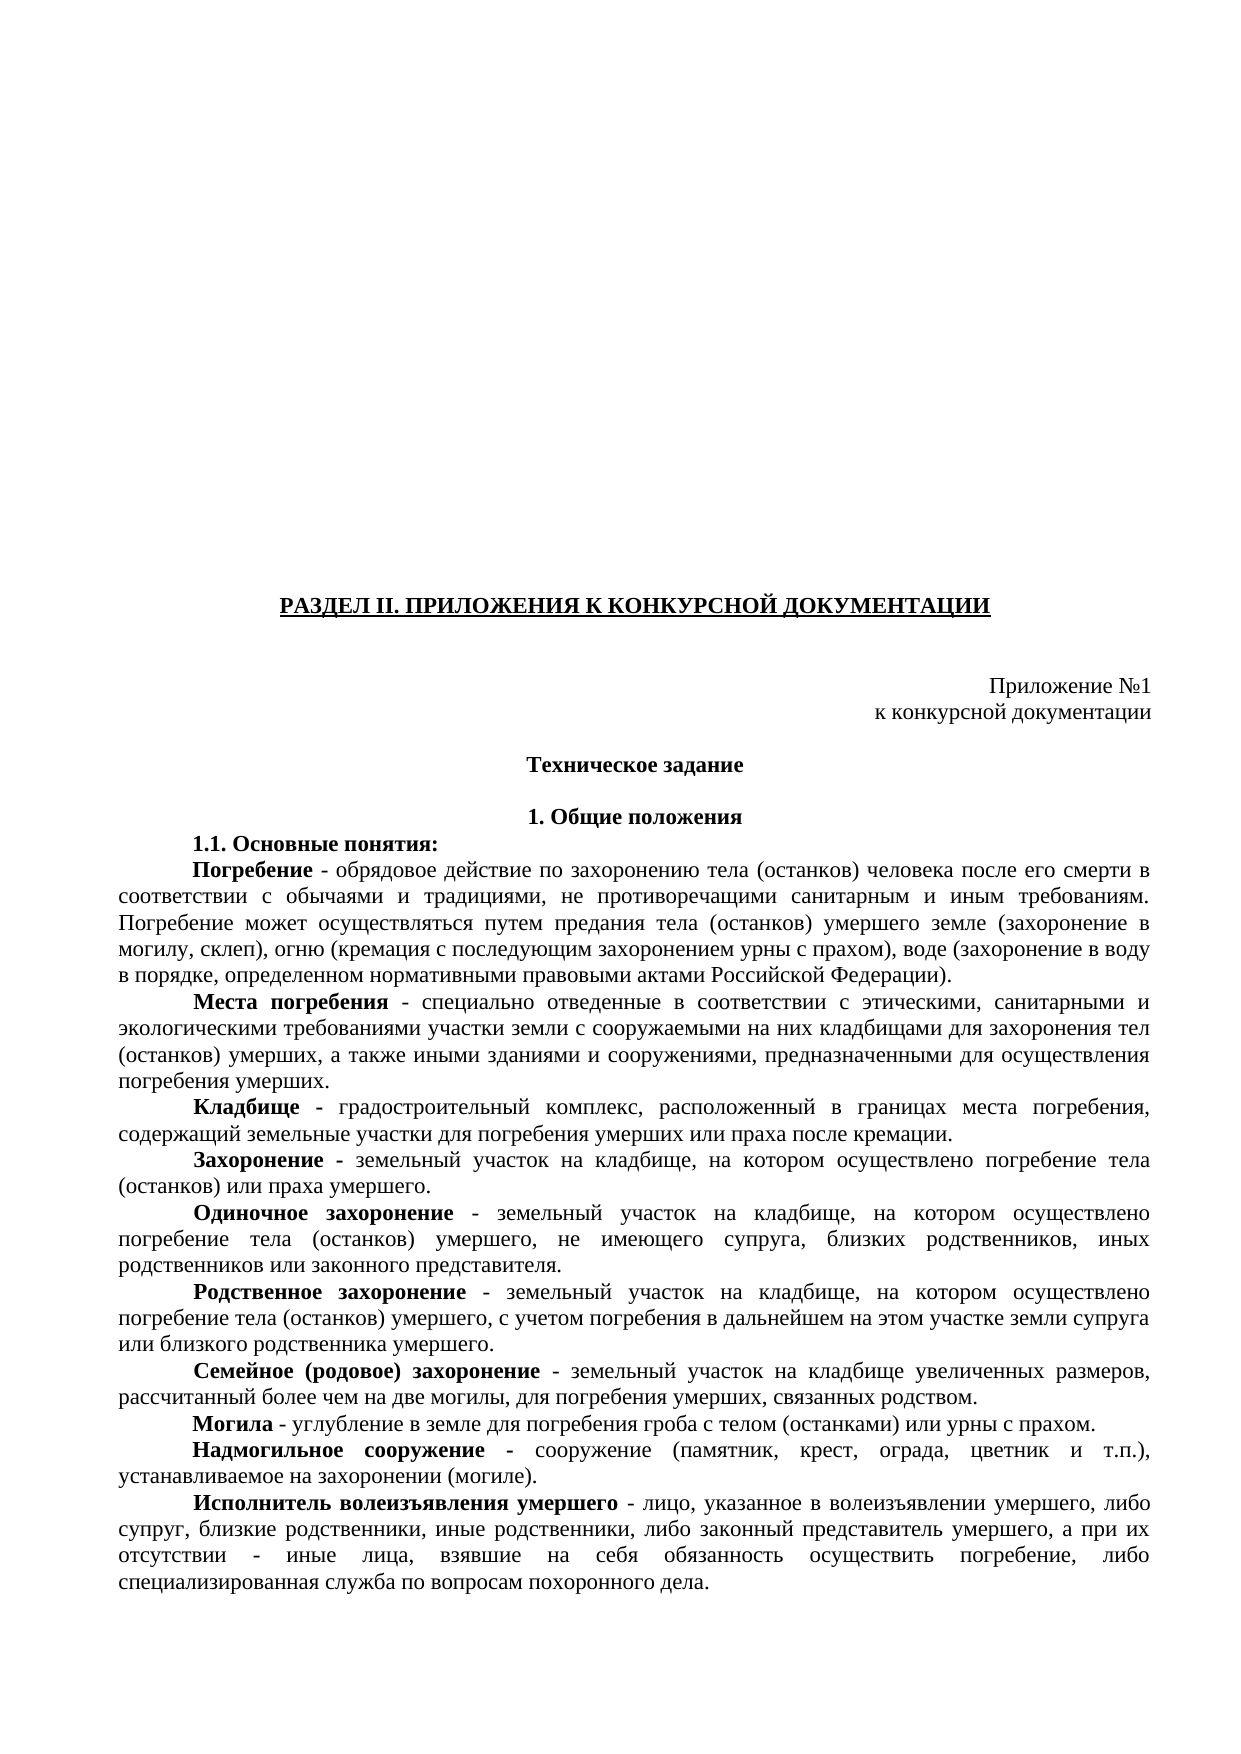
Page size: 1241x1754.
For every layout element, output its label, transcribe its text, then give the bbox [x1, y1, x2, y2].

text Могила - углубление в земле для погребения гроба с телом (останками) или урны с прахом. [192, 1409, 1152, 1436]
text Приложение №1 [118, 672, 1152, 698]
text РАЗДЕЛ II. ПРИЛОЖЕНИЯ К КОНКУРСНОЙ ДОКУМЕНТАЦИИ [118, 593, 1152, 619]
text Захоронение - земельный участок на кладбище, на котором осуществлено погребение тела (останков) или праха умершего. [118, 1146, 1152, 1199]
text Исполнитель волеизъявления умершего - лицо, указанное в волеизъявлении умершего, либо супруг, близкие родственники, иные родственники, либо законный представитель умершего, а при их отсутствии - иные лица, взявшие на себя обязанность осуществить погребение, либо специализированная служба по вопросам похоронного дела. [118, 1489, 1152, 1594]
text 1. Общие положения [118, 803, 1152, 830]
text Кладбище - градостроительный комплекс, расположенный в границах места погребения, содержащий земельные участки для погребения умерших или праха после кремации. [118, 1093, 1152, 1146]
text Места погребения - специально отведенные в соответствии с этическими, санитарными и экологическими требованиями участки земли с сооружаемыми на них кладбищами для захоронения тел (останков) умерших, а также иными зданиями и сооружениями, предназначенными для осуществления погребения умерших. [118, 988, 1152, 1093]
text Надмогильное сооружение - сооружение (памятник, крест, ограда, цветник и т.п.), устанавливаемое на захоронении (могиле). [118, 1436, 1152, 1489]
text Техническое задание [118, 751, 1152, 777]
text 1.1. Основные понятия: [192, 830, 1152, 856]
text Семейное (родовое) захоронение - земельный участок на кладбище увеличенных размеров, рассчитанный более чем на две могилы, для погребения умерших, связанных родством. [118, 1357, 1152, 1409]
text Одиночное захоронение - земельный участок на кладбище, на котором осуществлено погребение тела (останков) умершего, не имеющего супруга, близких родственников, иных родственников или законного представителя. [118, 1199, 1152, 1278]
text Погребение - обрядовое действие по захоронению тела (останков) человека после его смерти в соответствии с обычаями и традициями, не противоречащими санитарным и иным требованиям. Погребение может осуществляться путем предания тела (останков) умершего земле (захоронение в могилу, склеп), огню (кремация с последующим захоронением урны с прахом), воде (захоронение в воду в порядке, определенном нормативными правовыми актами Российской Федерации). [118, 856, 1152, 988]
text Родственное захоронение - земельный участок на кладбище, на котором осуществлено погребение тела (останков) умершего, с учетом погребения в дальнейшем на этом участке земли супруга или близкого родственника умершего. [118, 1278, 1152, 1357]
text к конкурсной документации [118, 698, 1152, 724]
